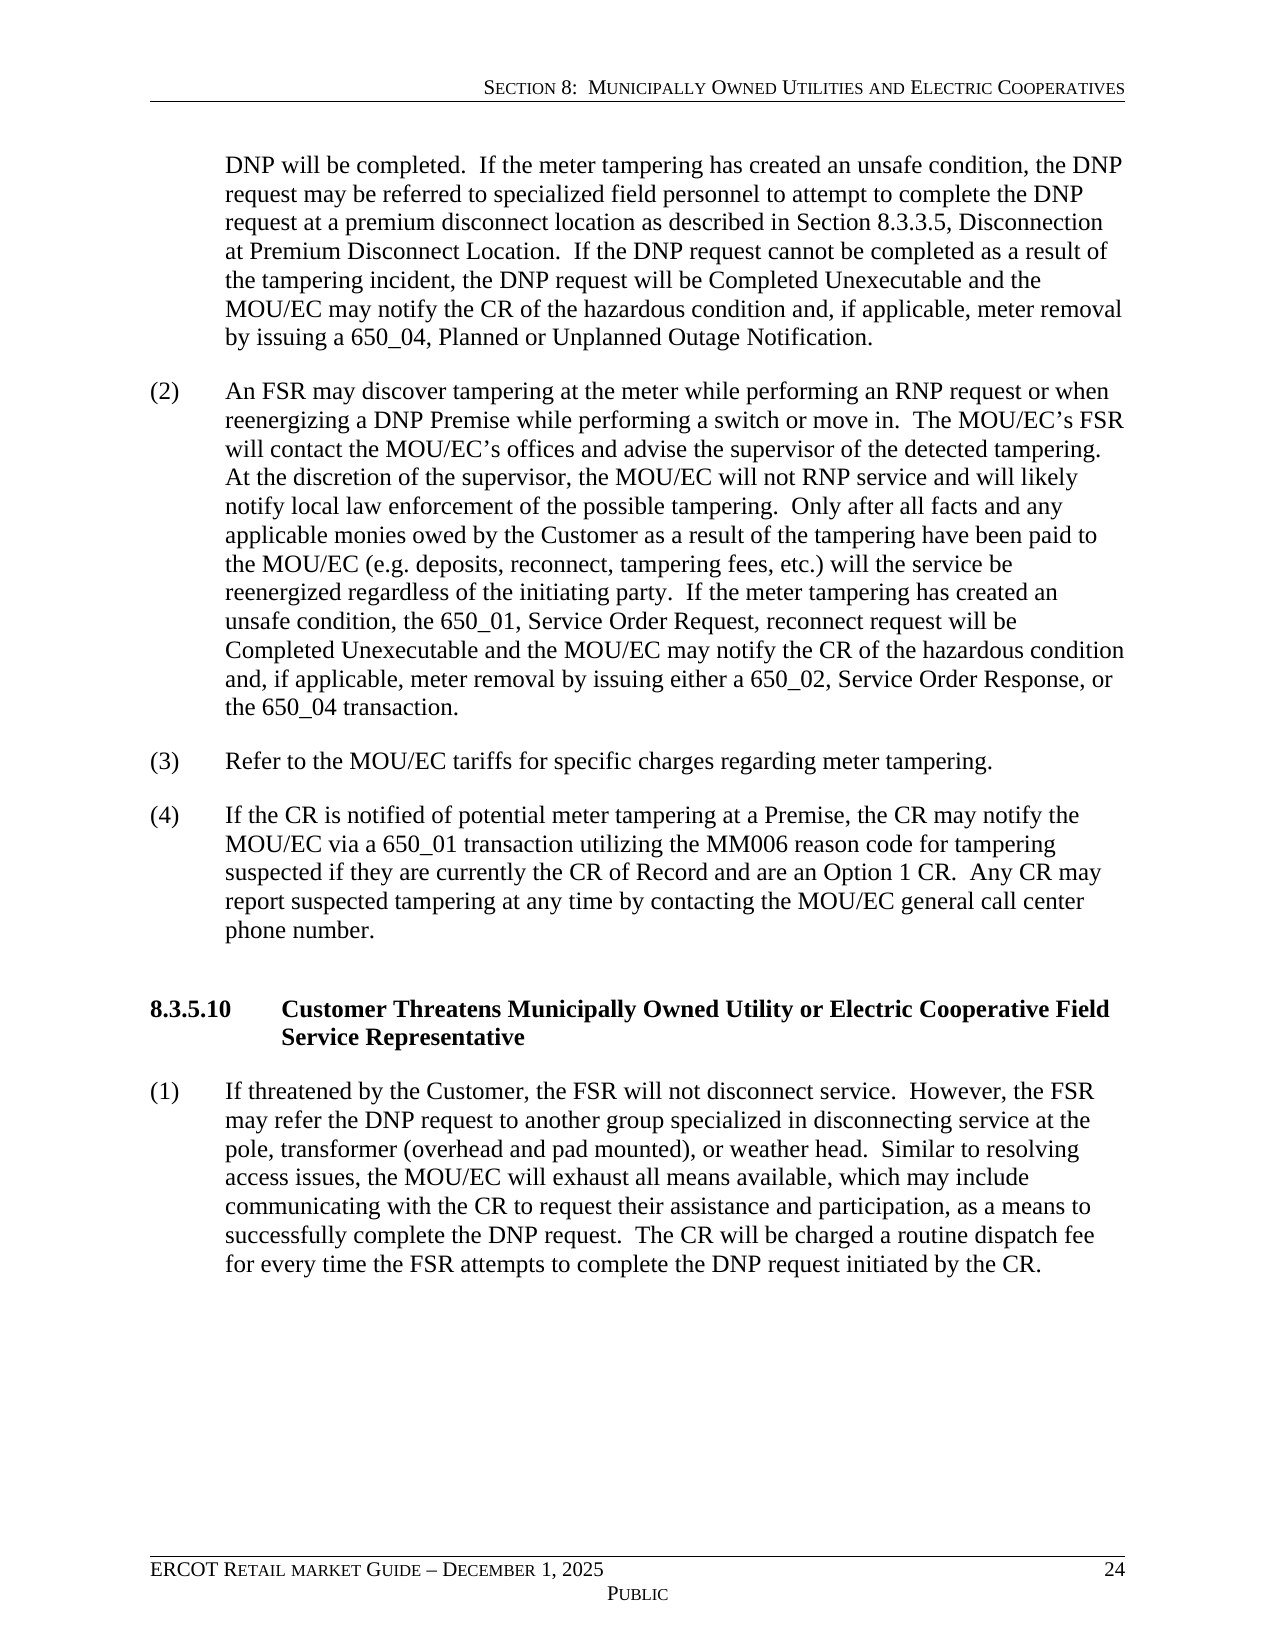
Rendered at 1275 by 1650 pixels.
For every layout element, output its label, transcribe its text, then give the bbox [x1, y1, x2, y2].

text (3) Refer to the MOU/EC tariffs for specific charges regarding meter tampering. [150, 746, 1125, 775]
text (2) An FSR may discover tampering at the meter while performing an RNP request or when reenergizing a DNP Premise while performing a switch or move in. The MOU/EC’s FSR will contact the MOU/EC’s offices and advise the supervisor of the detected tampering. At the discretion of the supervisor, the MOU/EC will not RNP service and will likely notify local law enforcement of the possible tampering. Only after all facts and any applicable monies owed by the Customer as a result of the tampering have been paid to the MOU/EC (e.g. deposits, reconnect, tampering fees, etc.) will the service be reenergized regardless of the initiating party. If the meter tampering has created an unsafe condition, the 650_01, Service Order Request, reconnect request will be Completed Unexecutable and the MOU/EC may notify the CR of the hazardous condition and, if applicable, meter removal by issuing either a 650_02, Service Order Response, or the 650_04 transaction. [150, 376, 1125, 721]
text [150, 150, 1125, 351]
text (1) If threatened by the Customer, the FSR will not disconnect service. However, the FSR may refer the DNP request to another group specialized in disconnecting service at the pole, transformer (overhead and pad mounted), or weather head. Similar to resolving access issues, the MOU/EC will exhaust all means available, which may include communicating with the CR to request their assistance and participation, as a means to successfully complete the DNP request. The CR will be charged a routine dispatch fee for every time the FSR attempts to complete the DNP request initiated by the CR. [150, 1076, 1125, 1277]
text 8.3.5.10 Customer Threatens Municipally Owned Utility or Electric Cooperative Field Service Representative [150, 994, 1125, 1051]
text (4) If the CR is notified of potential meter tampering at a Premise, the CR may notify the MOU/EC via a 650_01 transaction utilizing the MM006 reason code for tampering suspected if they are currently the CR of Record and are an Option 1 CR. Any CR may report suspected tampering at any time by contacting the MOU/EC general call center phone number. [150, 800, 1125, 944]
